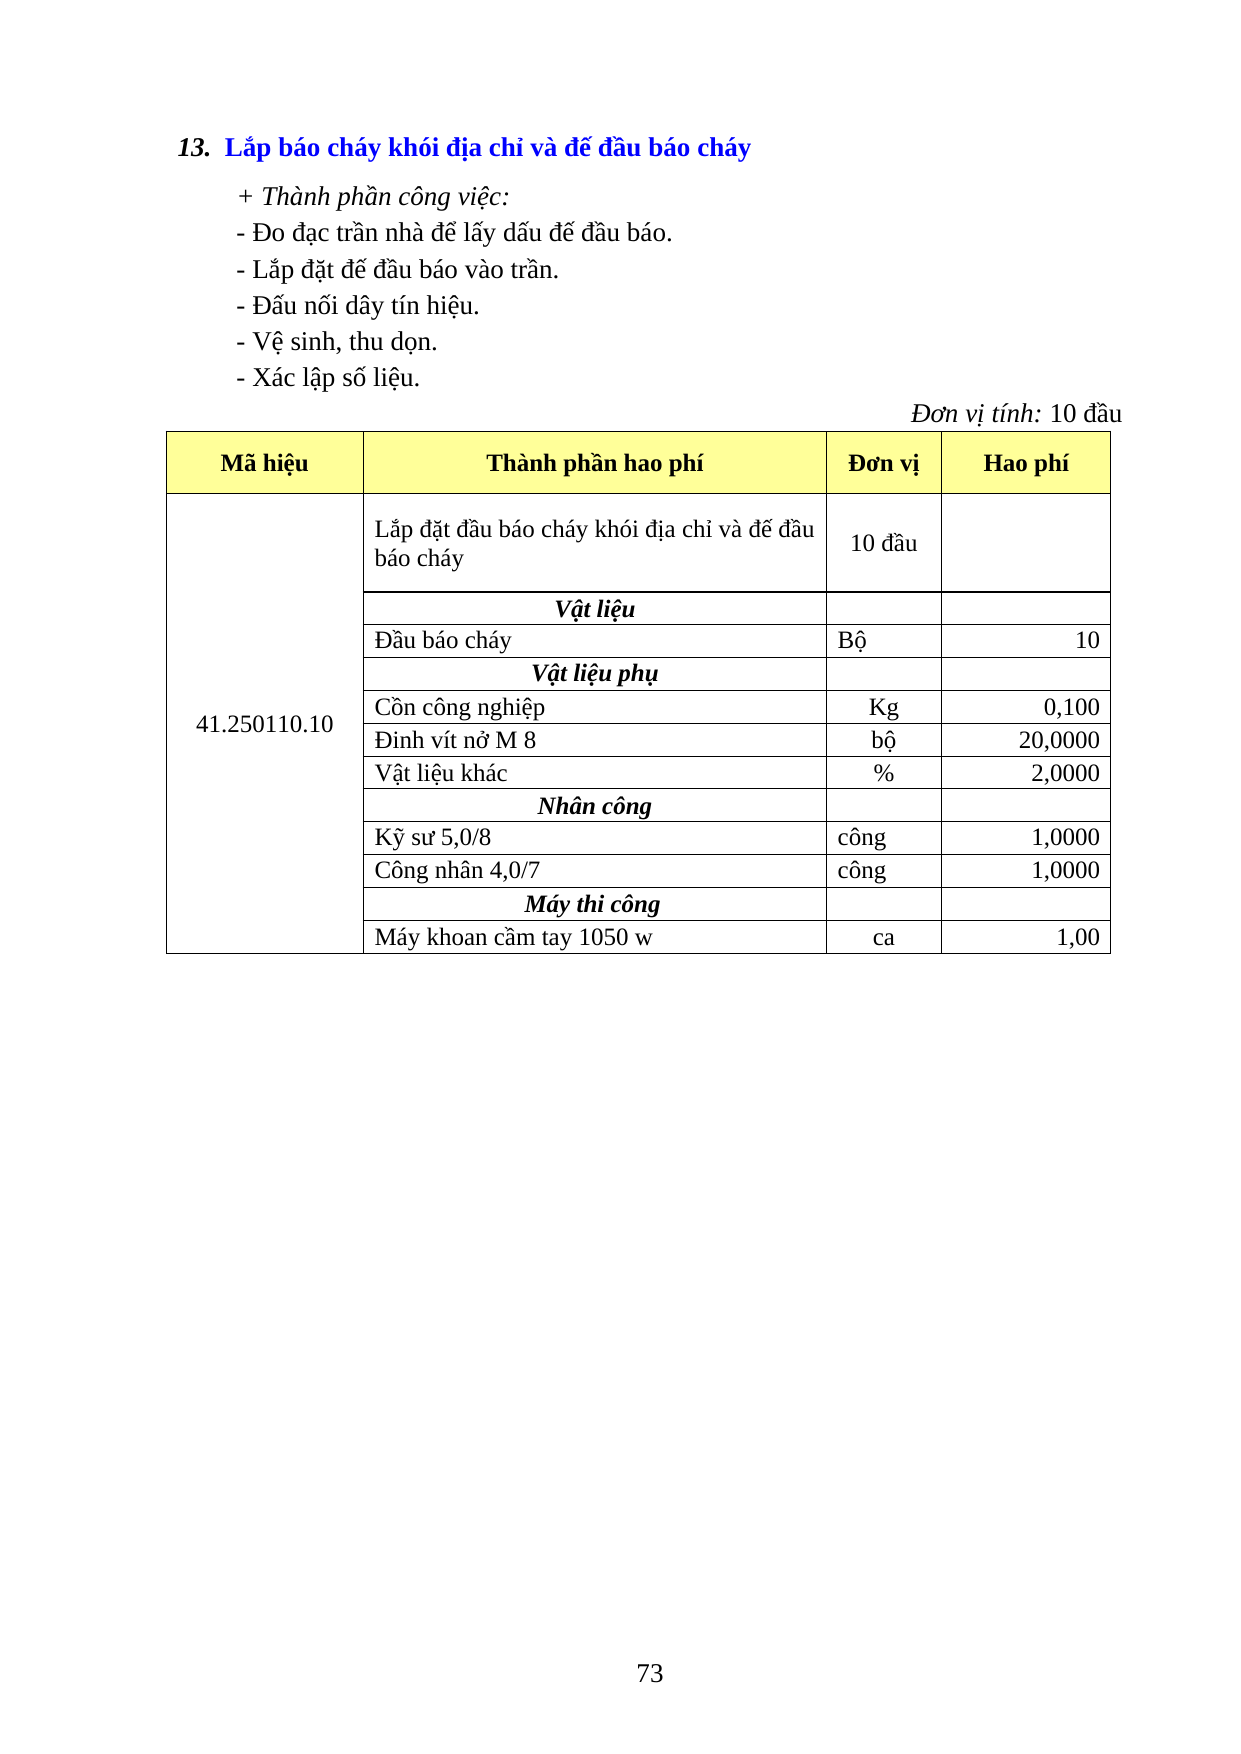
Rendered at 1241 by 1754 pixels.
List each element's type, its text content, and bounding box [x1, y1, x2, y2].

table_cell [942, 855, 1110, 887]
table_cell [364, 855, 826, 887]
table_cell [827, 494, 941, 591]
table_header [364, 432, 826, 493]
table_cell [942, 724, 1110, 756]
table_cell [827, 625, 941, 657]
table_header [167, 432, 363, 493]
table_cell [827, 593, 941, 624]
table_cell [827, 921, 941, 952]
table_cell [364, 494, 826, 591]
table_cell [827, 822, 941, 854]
text - Đo đạc trần nhà để lấy dấu đế đầu báo. [177, 217, 1122, 248]
text - Vệ sinh, thu dọn. [177, 325, 1122, 356]
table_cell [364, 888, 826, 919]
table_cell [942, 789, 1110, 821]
subtitle Lắp báo cháy khói địa chỉ và đế đầu báo cháy [177, 131, 1122, 162]
text Đơn vị tính: 10 đầu [177, 397, 1122, 428]
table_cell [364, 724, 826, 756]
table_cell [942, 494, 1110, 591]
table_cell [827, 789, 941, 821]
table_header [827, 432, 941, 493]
text + Thành phần công việc: [177, 180, 1122, 212]
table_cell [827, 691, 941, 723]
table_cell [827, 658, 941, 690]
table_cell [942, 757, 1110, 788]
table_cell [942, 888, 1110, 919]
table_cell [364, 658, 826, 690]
text - Lắp đặt đế đầu báo vào trần. [177, 253, 1122, 284]
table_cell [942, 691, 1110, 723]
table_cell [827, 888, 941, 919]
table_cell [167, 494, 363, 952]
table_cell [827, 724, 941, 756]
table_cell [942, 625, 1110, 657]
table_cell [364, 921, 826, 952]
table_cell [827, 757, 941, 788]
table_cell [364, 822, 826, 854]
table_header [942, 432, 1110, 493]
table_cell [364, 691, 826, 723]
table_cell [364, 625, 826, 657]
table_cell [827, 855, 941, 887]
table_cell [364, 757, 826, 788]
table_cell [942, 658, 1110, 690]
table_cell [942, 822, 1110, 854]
text - Xác lập số liệu. [177, 361, 1122, 392]
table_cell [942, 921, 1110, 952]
text - Đấu nối dây tín hiệu. [177, 289, 1122, 320]
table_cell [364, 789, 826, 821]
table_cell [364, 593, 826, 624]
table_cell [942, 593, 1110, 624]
